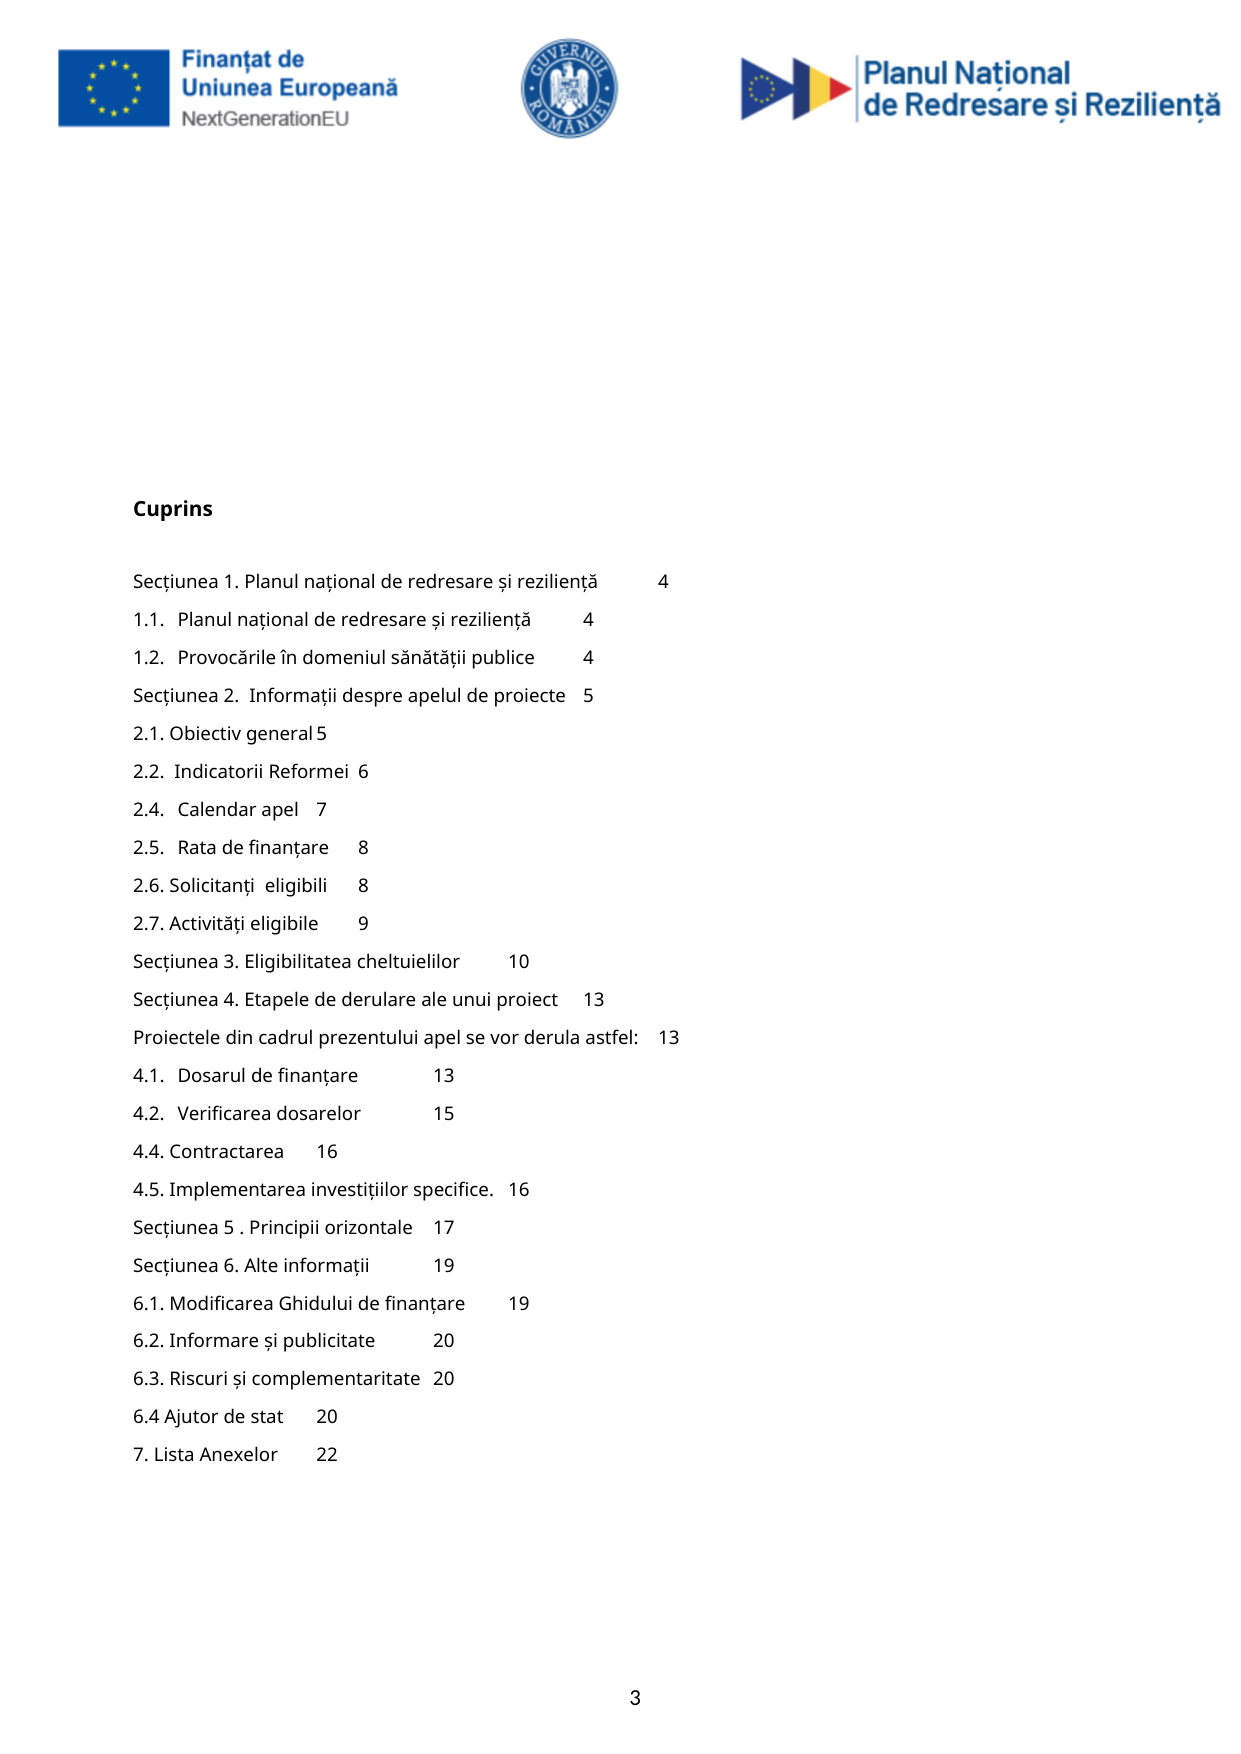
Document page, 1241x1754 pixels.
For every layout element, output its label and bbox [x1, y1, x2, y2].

picture [0, 17, 1228, 162]
